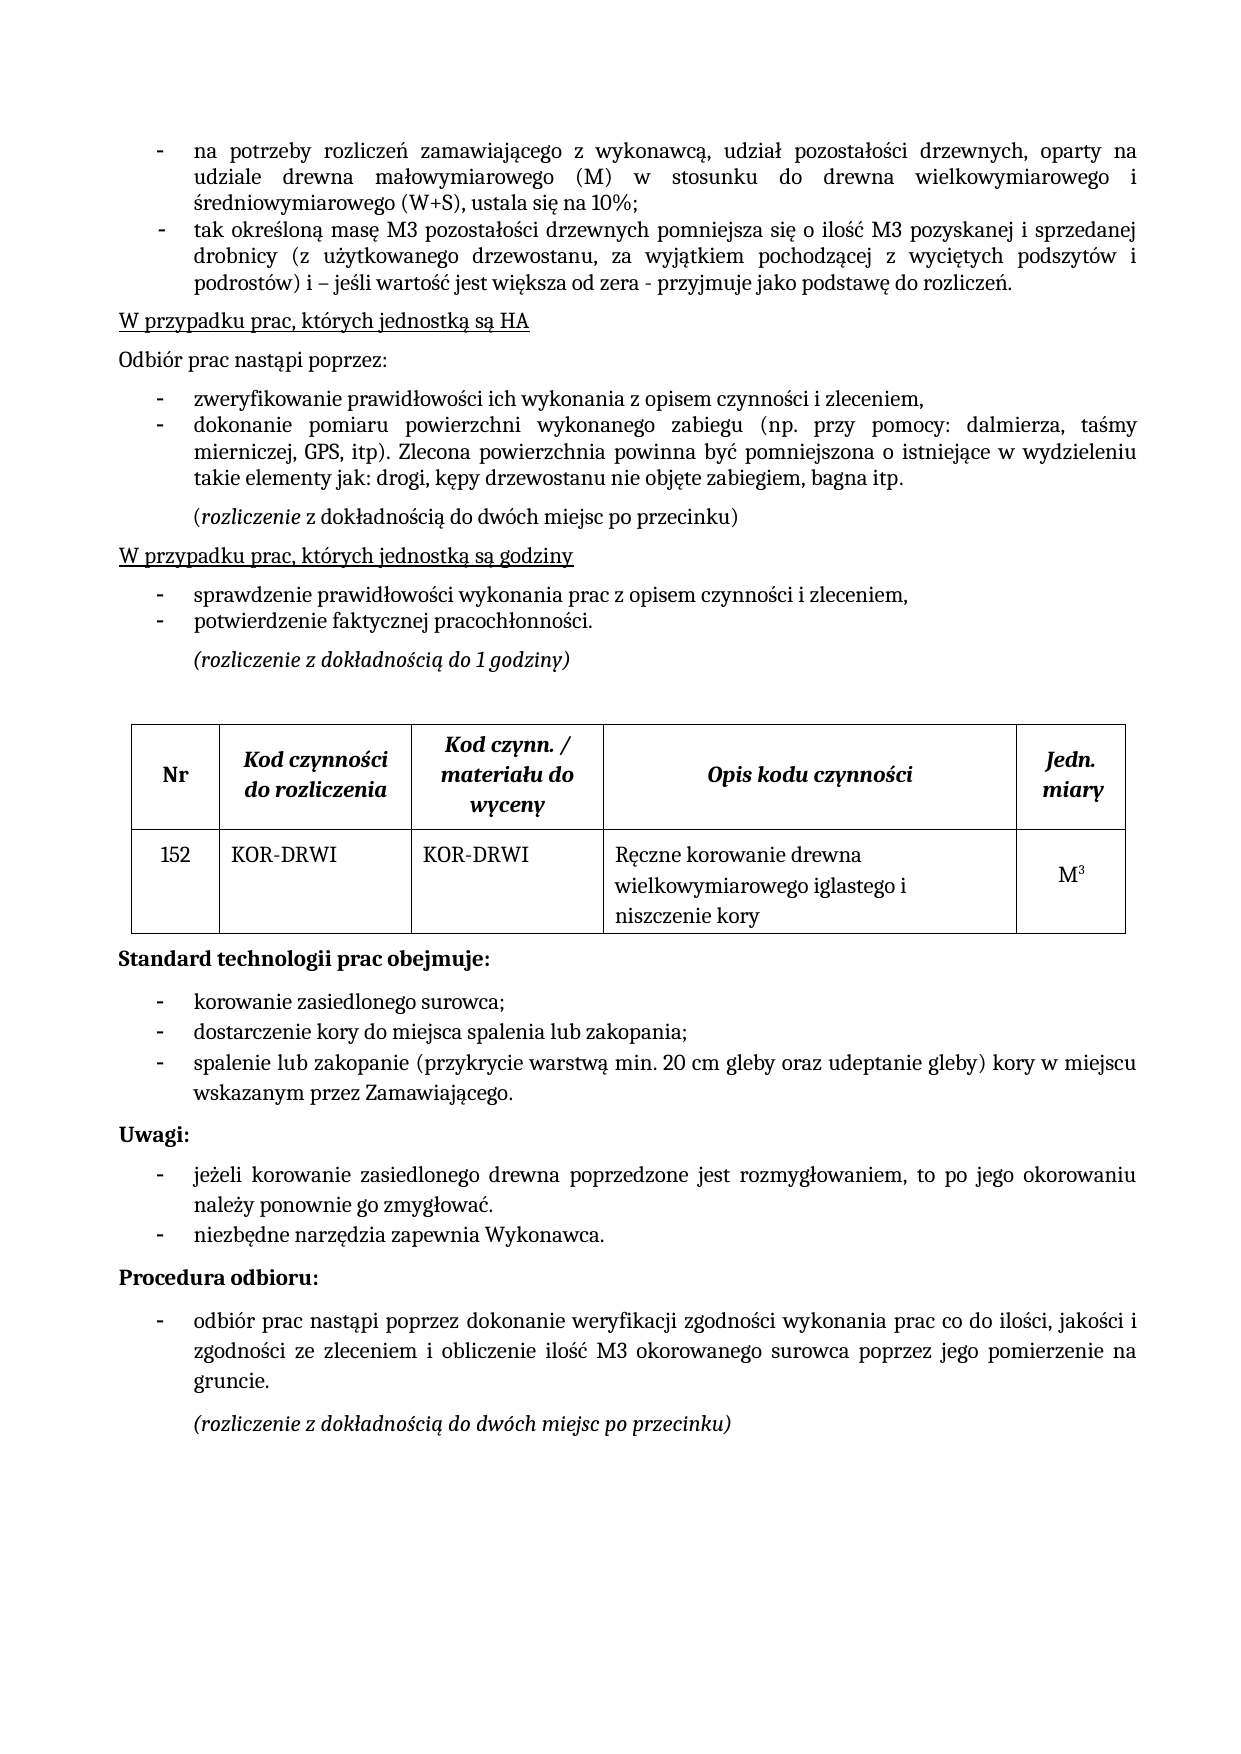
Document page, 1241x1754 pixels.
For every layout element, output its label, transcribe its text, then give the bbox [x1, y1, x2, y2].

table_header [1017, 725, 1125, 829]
text W przypadku prac, których jednostką są HA [119, 308, 1138, 334]
text Uwagi: [119, 1122, 1138, 1148]
list tak określoną masę M3 pozostałości drzewnych pomniejsza się o ilość M3 pozyskanej i sprzedanej drobnicy (z użytkowanego drzewostanu, za wyjątkiem pochodzącej z wyciętych podszytów i podrostów) i – jeśli wartość jest większa od zera - przyjmuje jako podstawę do rozliczeń. [156, 217, 1138, 296]
list na potrzeby rozliczeń zamawiającego z wykonawcą, udział pozostałości drzewnych, oparty na udziale drewna małowymiarowego (M) w stosunku do drewna wielkowymiarowego i średniowymiarowego (W+S), ustala się na 10%; [156, 137, 1138, 217]
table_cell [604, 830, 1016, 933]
text (rozliczenie z dokładnością do dwóch miejsc po przecinku) [119, 504, 1138, 530]
text Procedura odbioru: [119, 1265, 1138, 1291]
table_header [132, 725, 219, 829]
list sprawdzenie prawidłowości wykonania prac z opisem czynności i zleceniem, [156, 581, 1138, 608]
text W przypadku prac, których jednostką są godziny [119, 543, 1138, 569]
text Odbiór prac nastąpi poprzez: [119, 347, 1138, 373]
list zweryfikowanie prawidłowości ich wykonania z opisem czynności i zleceniem, [156, 386, 1138, 412]
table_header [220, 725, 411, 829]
list jeżeli korowanie zasiedlonego drewna poprzedzone jest rozmygłowaniem, to po jego okorowaniu należy ponownie go zmygłować. [156, 1162, 1138, 1218]
list korowanie zasiedlonego surowca; [156, 989, 1138, 1015]
list dostarczenie kory do miejsca spalenia lub zakopania; [156, 1019, 1138, 1045]
list odbiór prac nastąpi poprzez dokonanie weryfikacji zgodności wykonania prac co do ilości, jakości i zgodności ze zleceniem i obliczenie ilość M3 okorowanego surowca poprzez jego pomierzenie na gruncie. [156, 1307, 1138, 1394]
list niezbędne narzędzia zapewnia Wykonawca. [156, 1222, 1138, 1248]
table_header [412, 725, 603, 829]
list spalenie lub zakopanie (przykrycie warstwą min. 20 cm gleby oraz udeptanie gleby) kory w miejscu wskazanym przez Zamawiającego. [156, 1049, 1138, 1106]
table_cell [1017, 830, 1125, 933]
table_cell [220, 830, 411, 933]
text Standard technologii prac obejmuje: [119, 946, 1138, 972]
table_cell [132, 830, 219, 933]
list dokonanie pomiaru powierzchni wykonanego zabiegu (np. przy pomocy: dalmierza, taśmy mierniczej, GPS, itp). Zlecona powierzchnia powinna być pomniejszona o istniejące w wydzieleniu takie elementy jak: drogi, kępy drzewostanu nie objęte zabiegiem, bagna itp. [156, 412, 1138, 491]
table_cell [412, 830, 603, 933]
text (rozliczenie z dokładnością do dwóch miejsc po przecinku) [119, 1411, 1138, 1437]
list potwierdzenie faktycznej pracochłonności. [156, 608, 1138, 634]
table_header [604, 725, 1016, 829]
text (rozliczenie z dokładnością do 1 godziny) [119, 647, 1138, 673]
